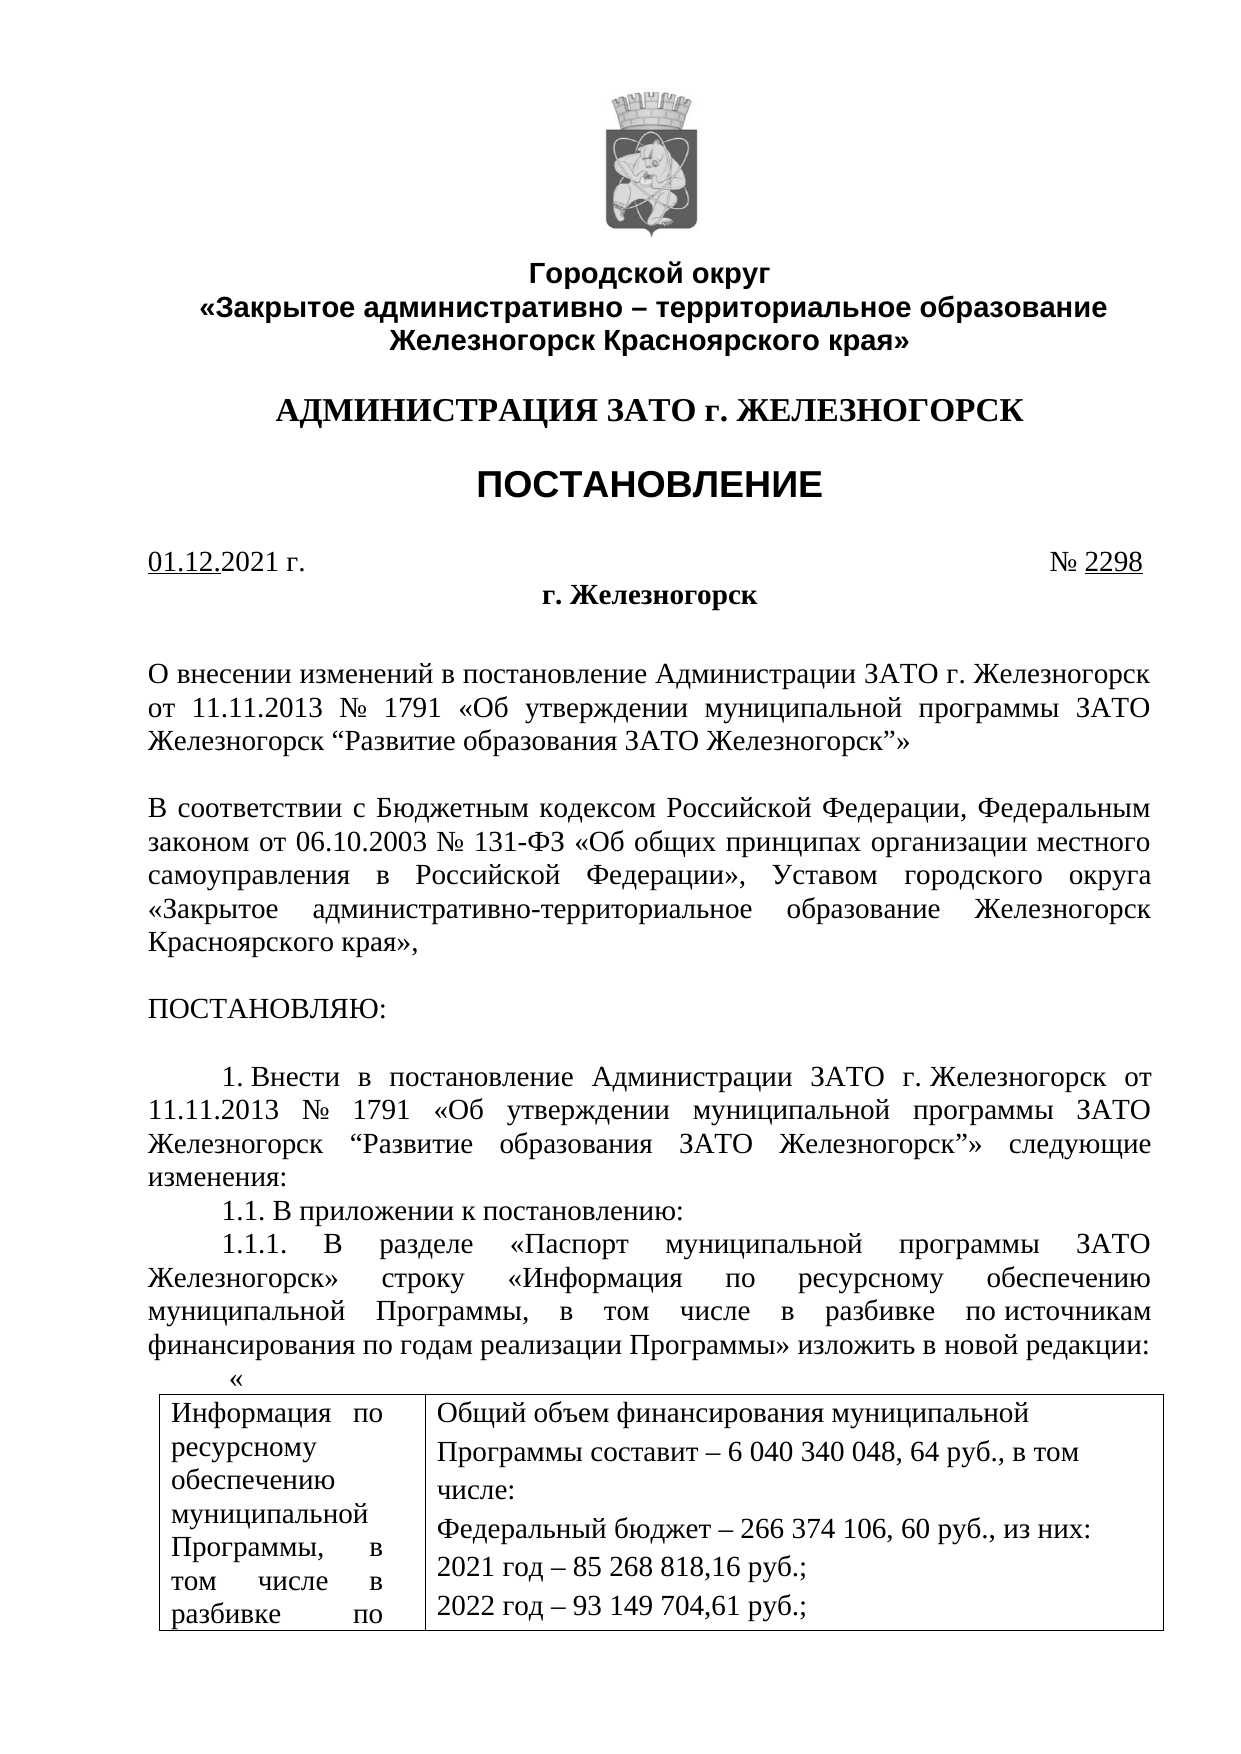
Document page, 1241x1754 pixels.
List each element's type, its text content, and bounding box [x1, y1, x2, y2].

table_header [394, 1395, 425, 1630]
text ПОСТАНОВЛЕНИЕ [148, 462, 1152, 505]
text 1.1. В приложении к постановлению: [148, 1193, 1152, 1226]
text «Закрытое административно – территориальное образование Железногорск Красноярского края» [148, 290, 1152, 357]
table_header Информация по ресурсному обеспечению муниципальной Программы, в том числе в разбивке по источникам финансирования по годам реализации Программы [160, 1395, 394, 1630]
text Городской округ [148, 256, 1152, 290]
text 01.12.2021 г. № 2298 [148, 544, 1152, 577]
subtitle АДМИНИСТРАЦИЯ ЗАТО г. ЖЕЛЕЗНОГОРСК [148, 390, 1152, 429]
text 1. Внести в постановление Администрации ЗАТО г. Железногорск от 11.11.2013 № 1791 «Об утверждении муниципальной программы ЗАТО Железногорск “Развитие образования ЗАТО Железногорск”» следующие изменения: [148, 1059, 1152, 1193]
text В соответствии с Бюджетным кодексом Российской Федерации, Федеральным законом от 06.10.2003 № 131-ФЗ «Об общих принципах организации местного самоуправления в Российской Федерации», Уставом городского округа «Закрытое административно-территориальное образование Железногорск Красноярского края», [148, 790, 1152, 958]
text г. Железногорск [148, 577, 1152, 611]
text ПОСТАНОВЛЯЮ: [148, 992, 1152, 1025]
text О внесении изменений в постановление Администрации ЗАТО г. Железногорск от 11.11.2013 № 1791 «Об утверждении муниципальной программы ЗАТО Железногорск “Развитие образования ЗАТО Железногорск”» [148, 656, 1152, 757]
text « [148, 1361, 1152, 1394]
text 1.1.1. В разделе «Паспорт муниципальной программы ЗАТО Железногорск» строку «Информация по ресурсному обеспечению муниципальной Программы, в том числе в разбивке по источникам финансирования по годам реализации Программы» изложить в новой редакции: [148, 1226, 1152, 1361]
